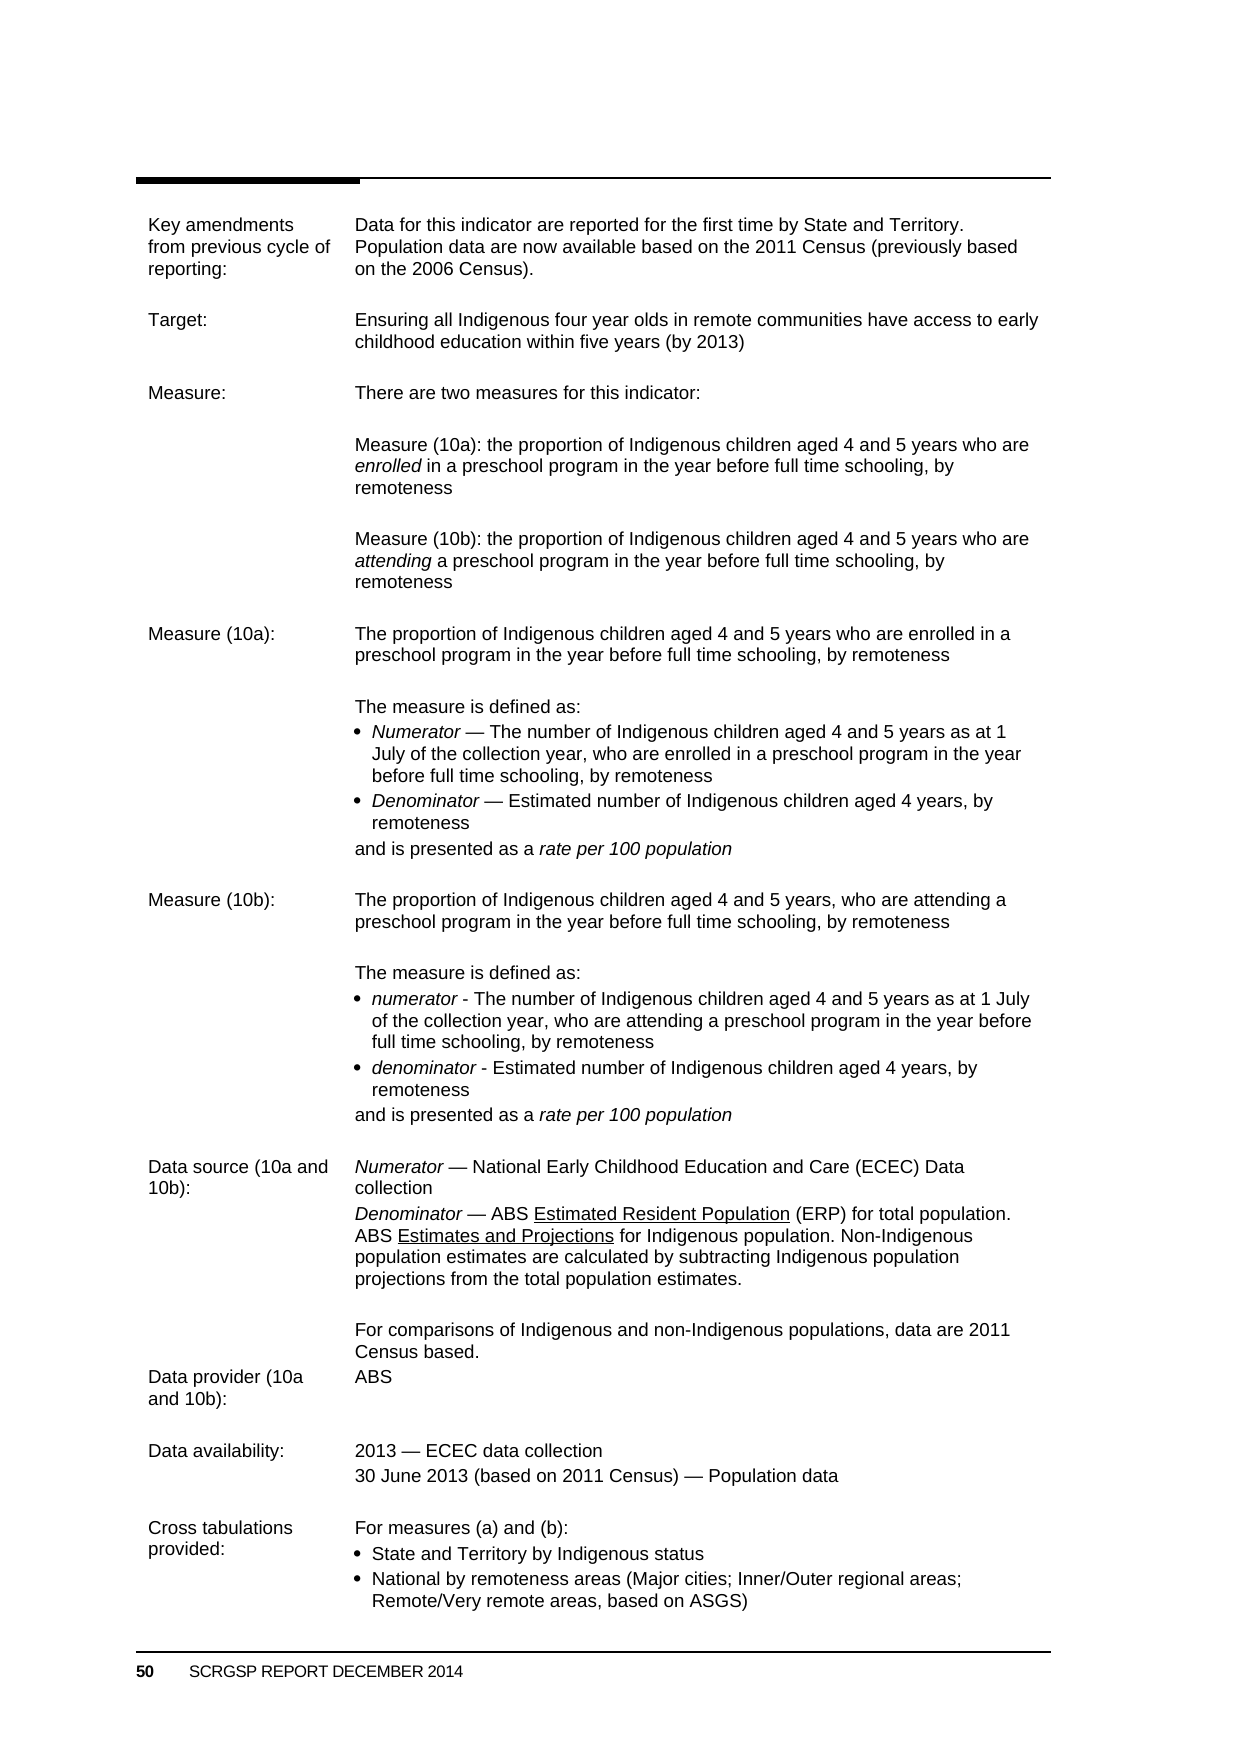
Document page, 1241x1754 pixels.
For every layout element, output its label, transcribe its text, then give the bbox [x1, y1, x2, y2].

table_cell Measure (10b): [136, 889, 343, 1156]
table_cell Numerator — National Early Childhood Education and Care (ECEC) Data collection Denominator — ABS Estimated Resident Population (ERP) for total population. ABS Estimates and Projections for Indigenous population. Non-Indigenous population estimates are calculated by subtracting Indigenous population projections from the total population estimates. For comparisons of Indigenous and non-Indigenous populations, data are 2011 Census based. [343, 1156, 1052, 1366]
table_cell Target: [136, 309, 343, 382]
table_cell Measure (10a): [136, 623, 343, 889]
table_cell Data availability: [136, 1439, 343, 1517]
table_cell ABS [343, 1366, 1052, 1439]
table_cell Cross tabulations provided: [136, 1517, 343, 1616]
table_cell For measures (a) and (b): State and Territory by Indigenous status National by remoteness areas (Major cities; Inner/Outer regional areas; Remote/Very remote areas, based on ASGS) [343, 1517, 1052, 1616]
table_cell The proportion of Indigenous children aged 4 and 5 years, who are attending a preschool program in the year before full time schooling, by remoteness The measure is defined as: numerator - The number of Indigenous children aged 4 and 5 years as at 1 July of the collection year, who are attending a preschool program in the year before full time schooling, by remoteness denominator - Estimated number of Indigenous children aged 4 years, by remoteness and is presented as a rate per 100 population [343, 889, 1052, 1156]
table_header Data for this indicator are reported for the first time by State and Territory. Population data are now available based on the 2011 Census (previously based on the 2006 Census). [343, 214, 1052, 309]
table_cell Measure: [136, 382, 343, 622]
table_cell Data source (10a and 10b): [136, 1156, 343, 1366]
table_cell There are two measures for this indicator: Measure (10a): the proportion of Indigenous children aged 4 and 5 years who are enrolled in a preschool program in the year before full time schooling, by remoteness Measure (10b): the proportion of Indigenous children aged 4 and 5 years who are attending a preschool program in the year before full time schooling, by remoteness [343, 382, 1052, 622]
table_cell Data provider (10a and 10b): [136, 1366, 343, 1439]
table_cell Ensuring all Indigenous four year olds in remote communities have access to early childhood education within five years (by 2013) [343, 309, 1052, 382]
table_cell 2013 — ECEC data collection 30 June 2013 (based on 2011 Census) — Population data [343, 1439, 1052, 1517]
table_header Key amendments from previous cycle of reporting: [136, 214, 343, 309]
table_cell The proportion of Indigenous children aged 4 and 5 years who are enrolled in a preschool program in the year before full time schooling, by remoteness The measure is defined as: Numerator — The number of Indigenous children aged 4 and 5 years as at 1 July of the collection year, who are enrolled in a preschool program in the year before full time schooling, by remoteness Denominator — Estimated number of Indigenous children aged 4 years, by remoteness and is presented as a rate per 100 population [343, 623, 1052, 889]
